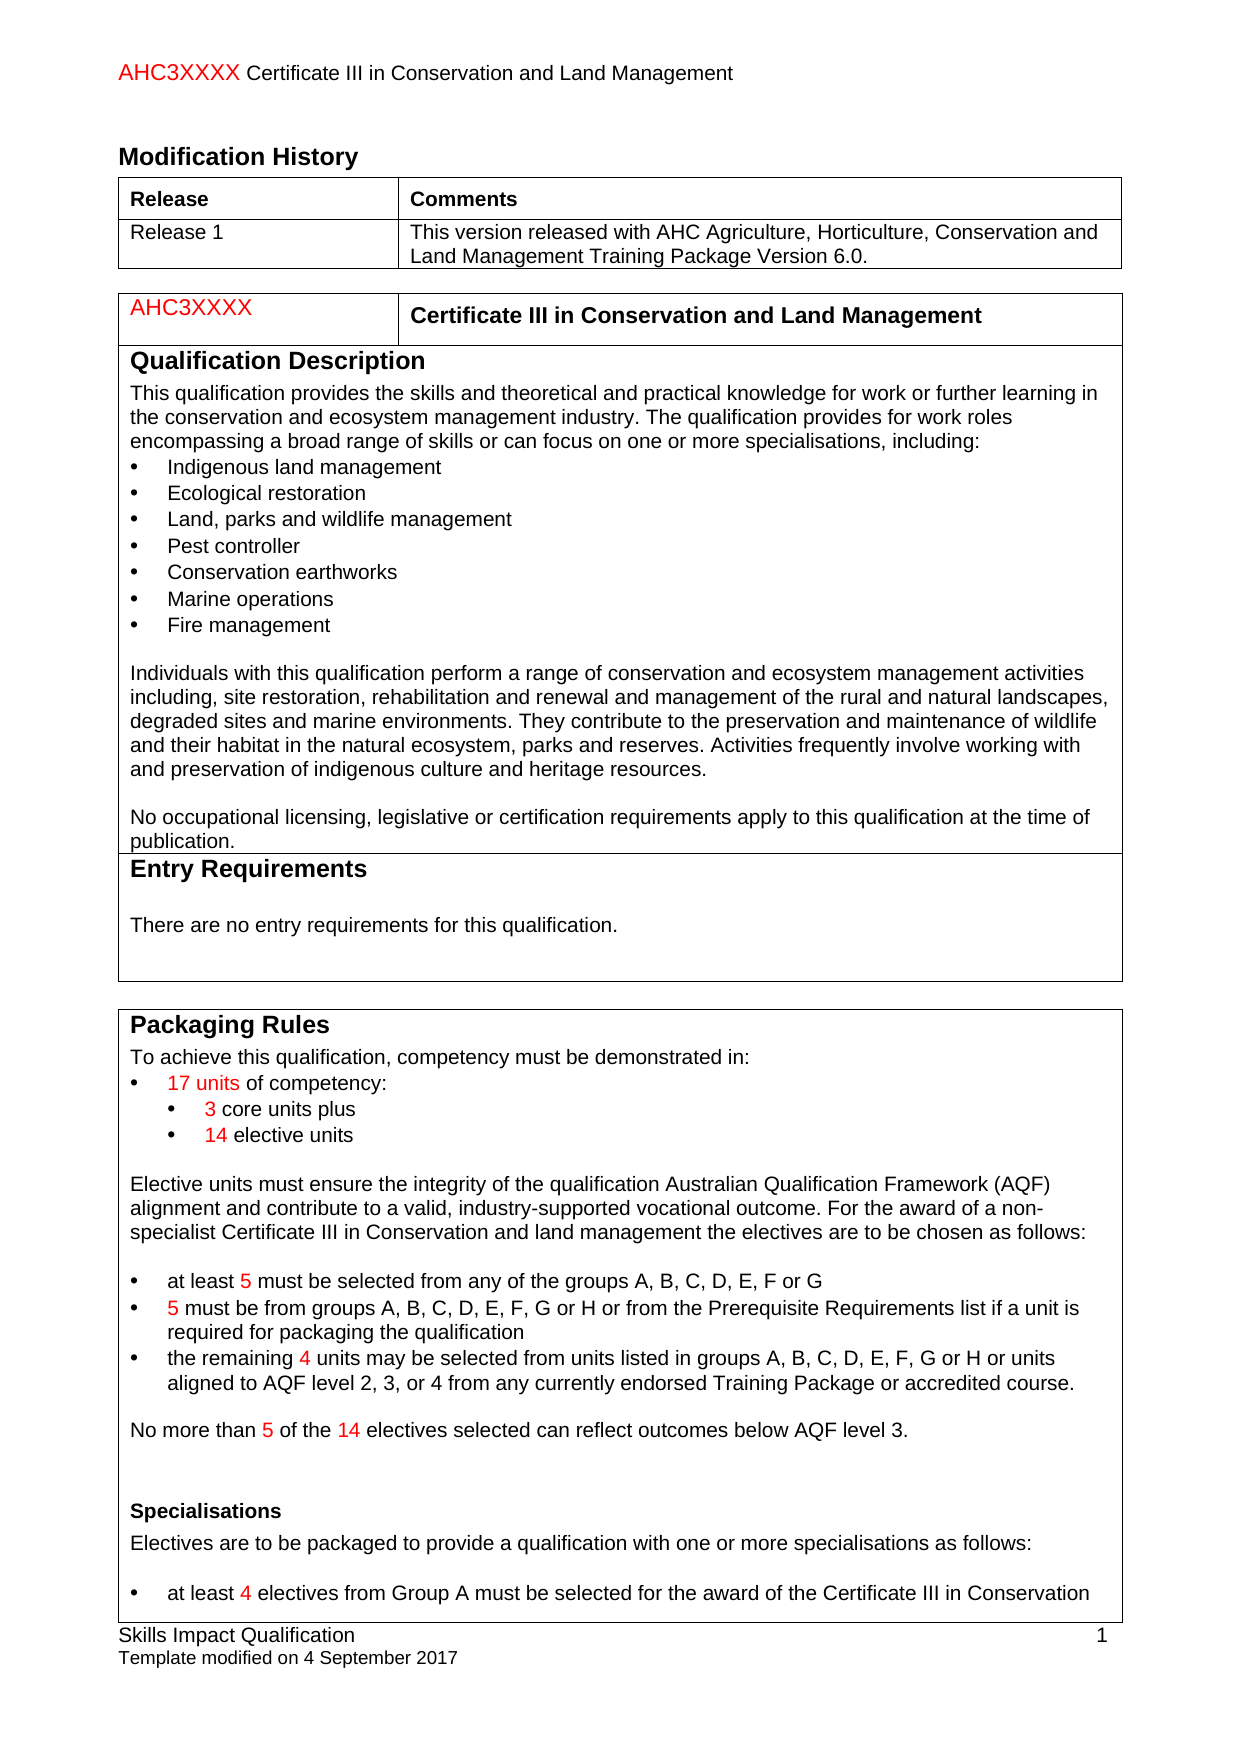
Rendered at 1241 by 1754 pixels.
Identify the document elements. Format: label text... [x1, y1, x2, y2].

table_cell Entry Requirements There are no entry requirements for this qualification. [119, 854, 1122, 981]
table_header Certificate III in Conservation and Land Management [399, 294, 1122, 345]
table_cell This version released with AHC Agriculture, Horticulture, Conservation and Land Management Training Package Version 6.0. [399, 220, 1121, 268]
subtitle Modification History [118, 142, 1122, 171]
table_header Comments [399, 178, 1121, 219]
table_header Release [119, 178, 398, 219]
table_cell Qualification Description This qualification provides the skills and theoretical and practical knowledge for work or further learning in the conservation and ecosystem management industry. The qualification provides for work roles encompassing a broad range of skills or can focus on one or more specialisations, including: Indigenous land management Ecological restoration Land, parks and wildlife management Pest controller Conservation earthworks Marine operations Fire management Individuals with this qualification perform a range of conservation and ecosystem management activities including, site restoration, rehabilitation and renewal and management of the rural and natural landscapes, degraded sites and marine environments. They contribute to the preservation and maintenance of wildlife and their habitat in the natural ecosystem, parks and reserves. Activities frequently involve working with and preservation of indigenous culture and heritage resources. No occupational licensing, legislative or certification requirements apply to this qualification at the time of publication. [119, 346, 1122, 853]
table_header AHC3XXXX [119, 294, 398, 345]
table_cell Release 1 [119, 220, 398, 268]
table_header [119, 1010, 1122, 1622]
